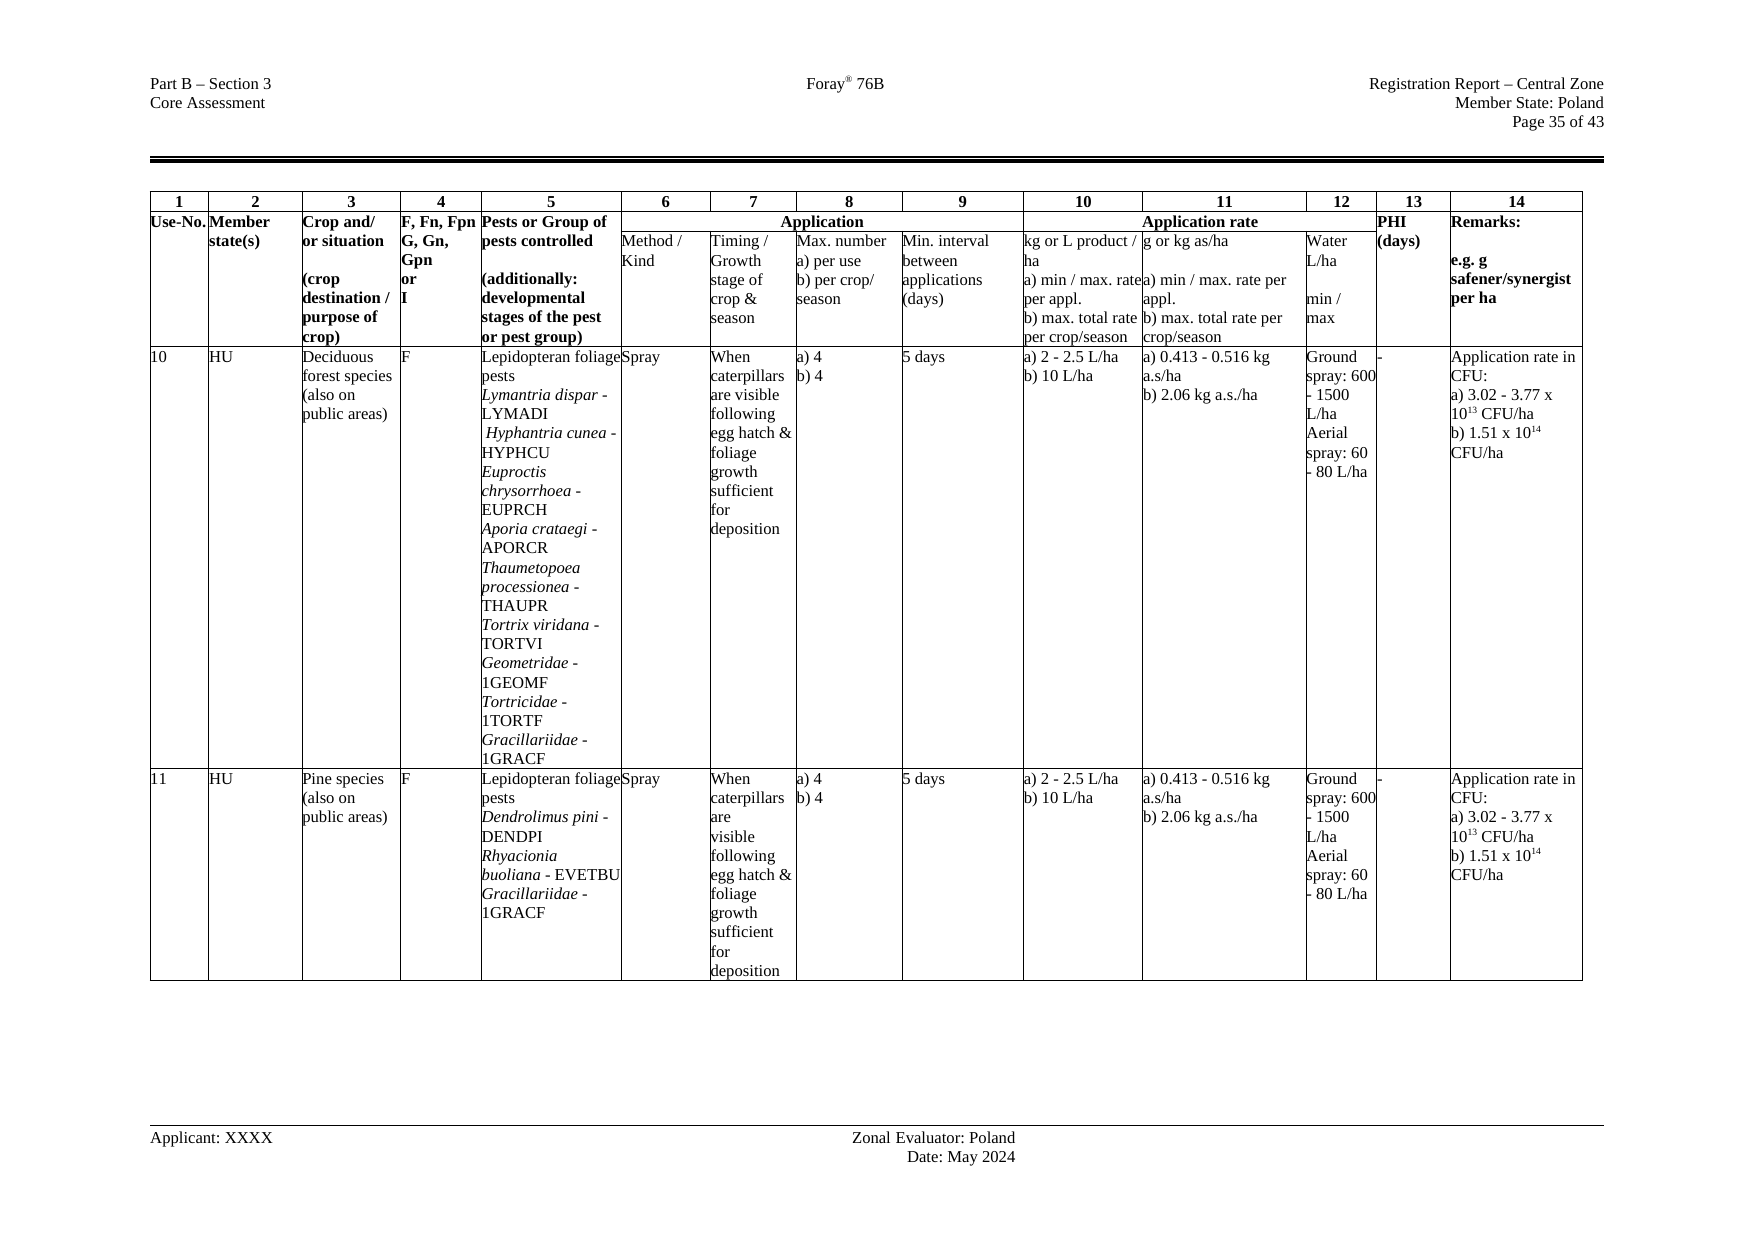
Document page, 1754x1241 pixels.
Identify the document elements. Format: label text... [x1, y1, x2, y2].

table_header 13 [1377, 192, 1450, 211]
table_cell Application rate in CFU: a) 3.02 - 3.77 x 1013 CFU/ha b) 1.51 x 1014 CFU/ha [1451, 347, 1582, 768]
table_cell Spray [622, 769, 710, 980]
table_cell Use-No. [151, 212, 208, 346]
table_cell Timing / Growth stage of crop & season [711, 232, 796, 346]
table_cell a) 4 b) 4 [797, 769, 902, 980]
table_header 2 [209, 192, 302, 211]
table_cell 11 [151, 769, 208, 980]
table_header 14 [1451, 192, 1582, 211]
table_cell HU [209, 347, 302, 768]
table_cell Remarks: e.g. g safener/synergist per ha [1451, 212, 1582, 346]
table_cell - [1377, 769, 1450, 980]
table_cell a) 2 - 2.5 L/ha b) 10 L/ha [1024, 769, 1142, 980]
table_cell a) 2 - 2.5 L/ha b) 10 L/ha [1024, 347, 1142, 768]
table_cell 5 days [903, 769, 1023, 980]
table_cell 10 [151, 347, 208, 768]
table_header 8 [797, 192, 902, 211]
table_cell kg or L product / ha a) min / max. rate per appl. b) max. total rate per crop/season [1024, 232, 1142, 346]
table_cell Lepidopteran foliage pests Dendrolimus pini - DENDPI Rhyacionia buoliana - EVETBU Gracillariidae - 1GRACF [482, 769, 621, 980]
table_cell When caterpillars are visible following egg hatch & foliage growth sufficient for deposition [711, 769, 796, 980]
table_cell Ground spray: 600 - 1500 L/ha Aerial spray: 60 - 80 L/ha [1307, 769, 1376, 980]
table_cell F [401, 769, 481, 980]
table_header 12 [1307, 192, 1376, 211]
table_cell a) 0.413 - 0.516 kg a.s/ha b) 2.06 kg a.s./ha [1143, 769, 1306, 980]
table_cell Application rate in CFU: a) 3.02 - 3.77 x 1013 CFU/ha b) 1.51 x 1014 CFU/ha [1451, 769, 1582, 980]
table_cell Method / Kind [622, 232, 710, 346]
table_cell Application [622, 212, 1023, 231]
table_header 11 [1143, 192, 1306, 211]
table_header 9 [903, 192, 1023, 211]
table_header 7 [711, 192, 796, 211]
table_cell PHI (days) [1377, 212, 1450, 346]
table_cell Ground spray: 600 - 1500 L/ha Aerial spray: 60 - 80 L/ha [1307, 347, 1376, 768]
table_cell Min. interval between applications (days) [903, 232, 1023, 346]
table_cell Member state(s) [209, 212, 302, 346]
table_cell F [401, 347, 481, 768]
table_cell Water L/ha min / max [1307, 232, 1376, 346]
table_cell g or kg as/ha a) min / max. rate per appl. b) max. total rate per crop/season [1143, 232, 1306, 346]
table_cell Application rate [1024, 212, 1376, 231]
table_cell Pine species (also on public areas) [303, 769, 400, 980]
table_header 3 [303, 192, 400, 211]
table_cell a) 0.413 - 0.516 kg a.s/ha b) 2.06 kg a.s./ha [1143, 347, 1306, 768]
table_cell Lepidopteran foliage pests Lymantria dispar - LYMADI Hyphantria cunea - HYPHCU Euproctis chrysorrhoea - EUPRCH Aporia crataegi - APORCR Thaumetopoea processionea - THAUPR Tortrix viridana - TORTVI Geometridae - 1GEOMF Tortricidae - 1TORTF Gracillariidae - 1GRACF [482, 347, 621, 768]
table_header 1 [151, 192, 208, 211]
table_cell Deciduous forest species (also on public areas) [303, 347, 400, 768]
table_cell - [1377, 347, 1450, 768]
table_header 6 [622, 192, 710, 211]
table_header 5 [482, 192, 621, 211]
table_cell Pests or Group of pests controlled (additionally: developmental stages of the pest or pest group) [482, 212, 621, 346]
table_header 4 [401, 192, 481, 211]
table_cell F, Fn, Fpn G, Gn, Gpn or I [401, 212, 481, 346]
table_cell Max. number a) per use b) per crop/ season [797, 232, 902, 346]
table_cell HU [209, 769, 302, 980]
table_cell 5 days [903, 347, 1023, 768]
table_cell Crop and/ or situation (crop destination / purpose of crop) [303, 212, 400, 346]
table_header 10 [1024, 192, 1142, 211]
table_cell a) 4 b) 4 [797, 347, 902, 768]
table_cell Spray [622, 347, 710, 768]
table_cell When caterpillars are visible following egg hatch & foliage growth sufficient for deposition [711, 347, 796, 768]
